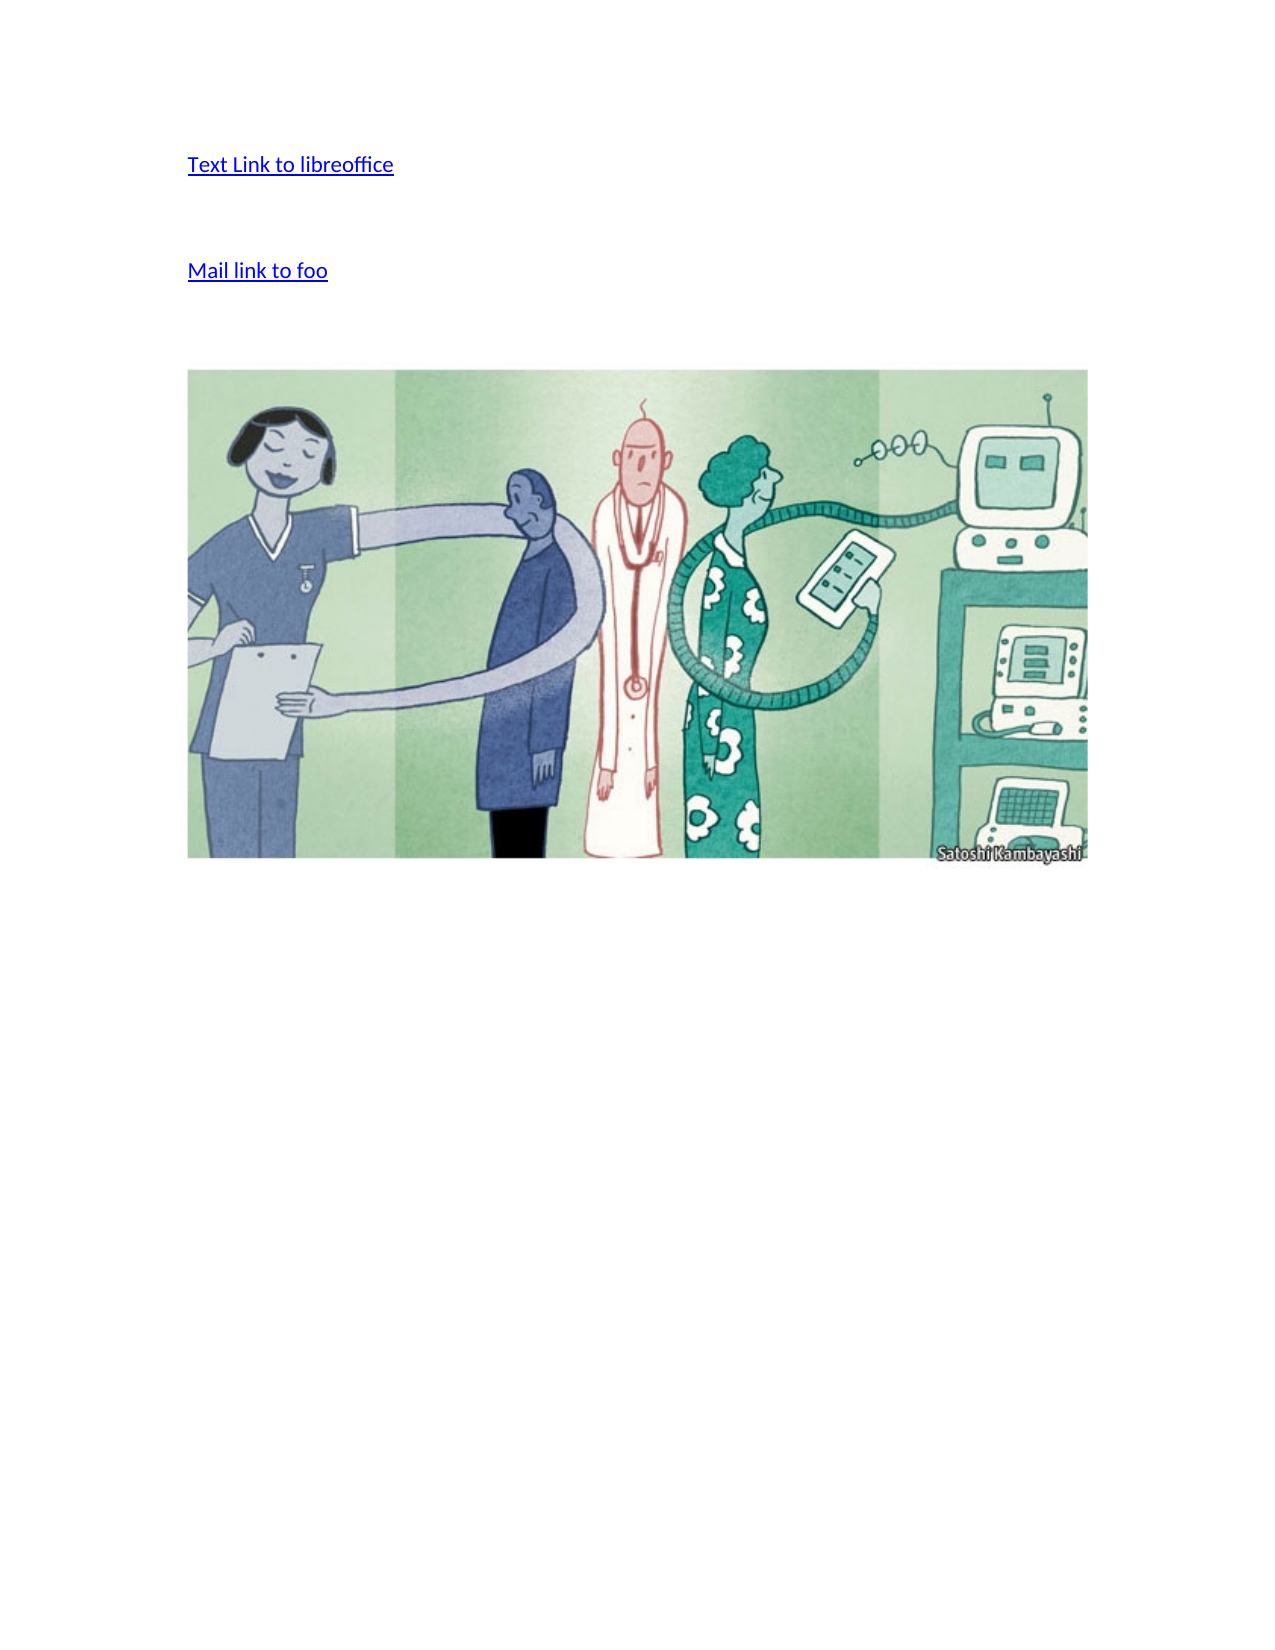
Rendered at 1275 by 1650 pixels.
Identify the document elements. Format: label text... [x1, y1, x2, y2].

text Mail link to foo [187, 256, 1087, 284]
text Text Link to libreoffice [187, 150, 1087, 178]
picture [187, 362, 1088, 869]
